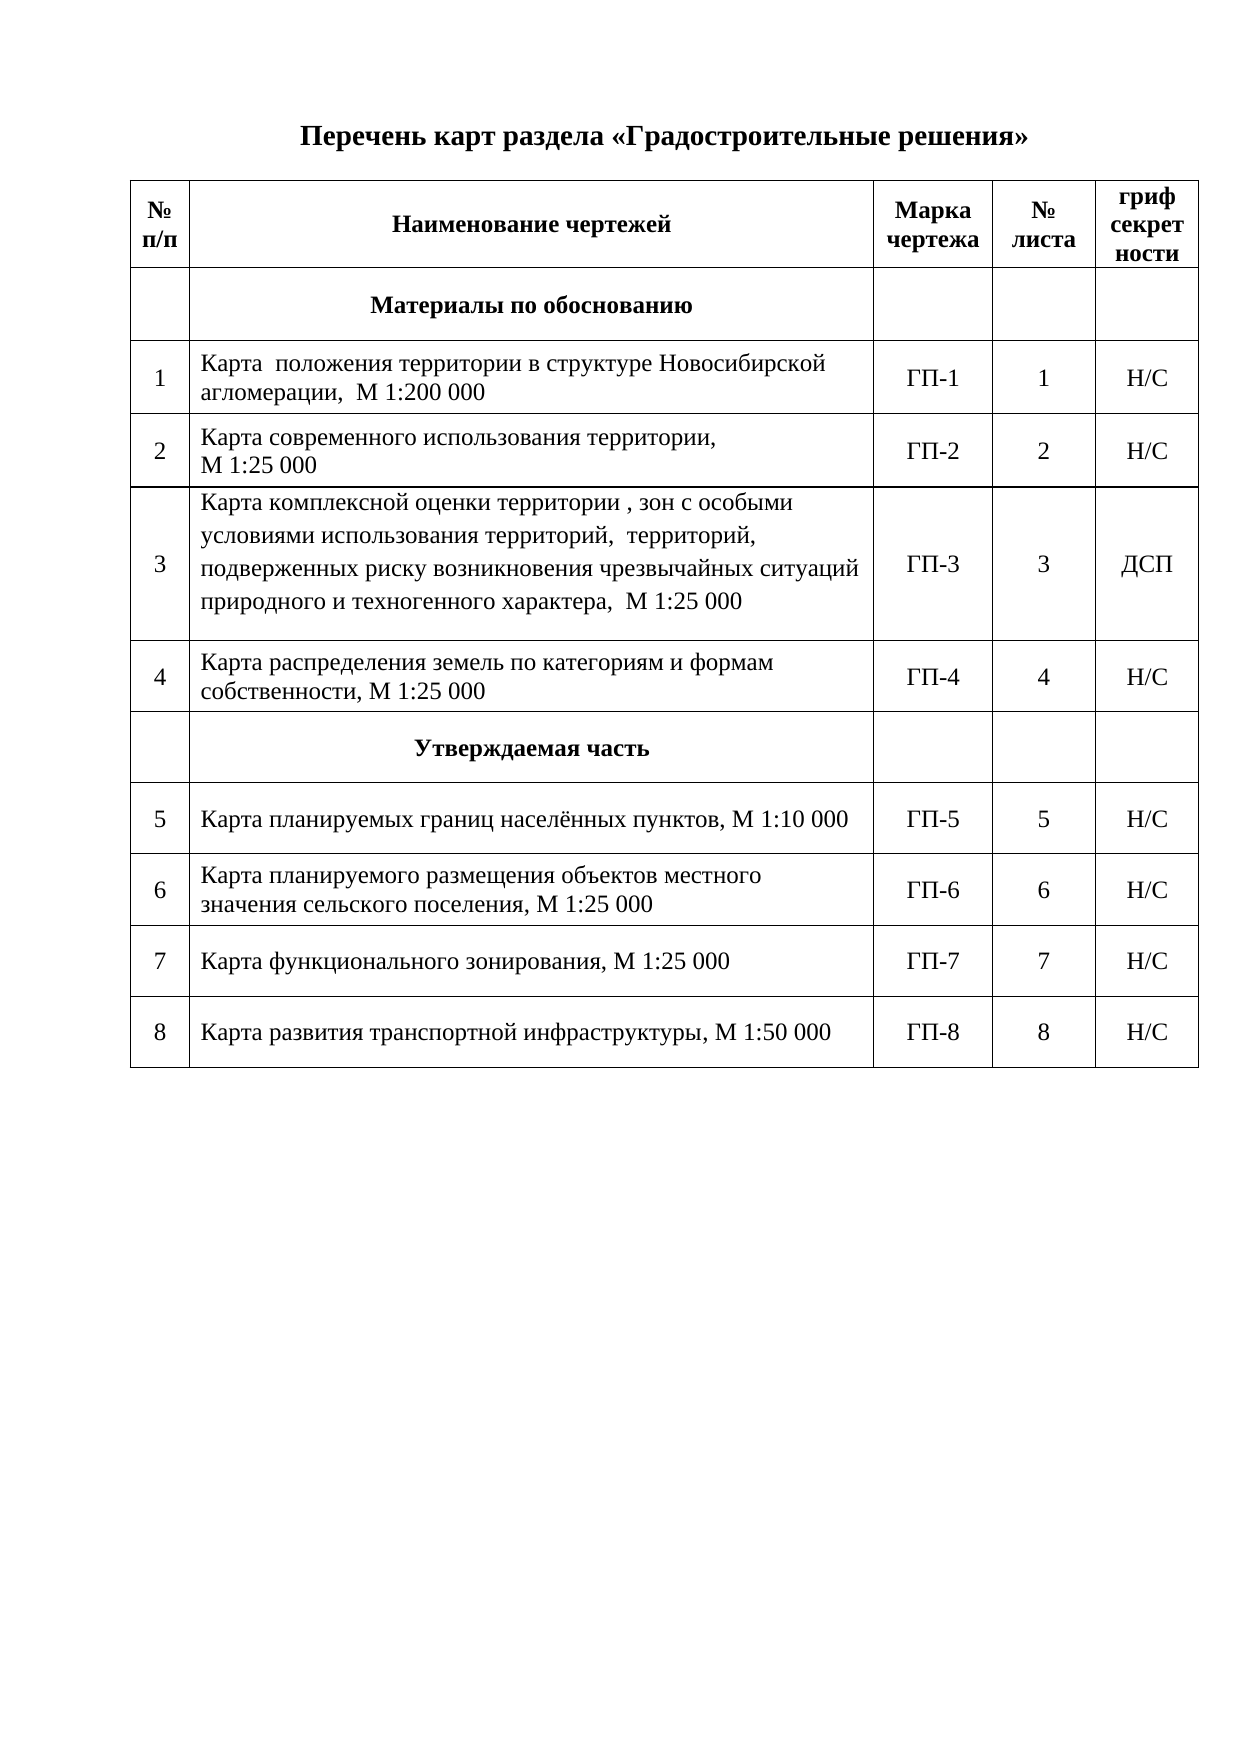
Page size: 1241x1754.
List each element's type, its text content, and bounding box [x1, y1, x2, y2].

table_header № листа [993, 181, 1095, 267]
table_cell [874, 268, 992, 340]
table_cell [131, 268, 189, 340]
table_cell [1096, 268, 1198, 340]
table_cell [993, 712, 1095, 782]
table_cell 3 [131, 488, 189, 640]
table_cell Н/С [1096, 341, 1198, 413]
table_header Марка чертежа [874, 181, 992, 267]
table_cell [131, 712, 189, 782]
list Перечень карт раздела «Градостроительные решения» [148, 118, 1181, 152]
table_cell Н/С [1096, 783, 1198, 853]
table_cell Н/С [1096, 641, 1198, 711]
table_cell 5 [131, 783, 189, 853]
table_cell ДСП [1096, 488, 1198, 640]
table_cell 7 [131, 926, 189, 996]
table_cell 7 [993, 926, 1095, 996]
table_cell Карта планируемых границ населённых пунктов, М 1:10 000 [190, 783, 873, 853]
table_cell Материалы по обоснованию [190, 268, 873, 340]
table_cell Карта положения территории в структуре Новосибирской агломерации, М 1:200 000 [190, 341, 873, 413]
table_cell [874, 712, 992, 782]
table_cell 4 [131, 641, 189, 711]
table_cell ГП-6 [874, 854, 992, 924]
table_cell ГП-8 [874, 997, 992, 1067]
table_cell 5 [993, 783, 1095, 853]
table_cell 4 [993, 641, 1095, 711]
table_cell 2 [993, 414, 1095, 486]
table_cell ГП-4 [874, 641, 992, 711]
table_cell 8 [131, 997, 189, 1067]
table_cell [1096, 712, 1198, 782]
table_cell ГП-3 [874, 488, 992, 640]
table_cell 8 [993, 997, 1095, 1067]
table_cell Н/С [1096, 854, 1198, 924]
table_cell ГП-1 [874, 341, 992, 413]
table_header №п/п [131, 181, 189, 267]
table_cell Карта функционального зонирования, М 1:25 000 [190, 926, 873, 996]
table_cell Карта планируемого размещения объектов местного значения сельского поселения, М 1:25 000 [190, 854, 873, 924]
table_cell Н/С [1096, 414, 1198, 486]
table_cell 6 [993, 854, 1095, 924]
table_cell Карта развития транспортной инфраструктуры, М 1:50 000 [190, 997, 873, 1067]
table_cell Карта современного использования территории, М 1:25 000 [190, 414, 873, 486]
table_header Наименование чертежей [190, 181, 873, 267]
table_header гриф секретности [1096, 181, 1198, 267]
table_cell 1 [993, 341, 1095, 413]
table_cell 3 [993, 488, 1095, 640]
table_cell 1 [131, 341, 189, 413]
table_cell [993, 268, 1095, 340]
table_cell Н/С [1096, 997, 1198, 1067]
table_cell Карта комплексной оценки территории , зон с особыми условиями использования территорий, территорий, подверженных риску возникновения чрезвычайных ситуаций природного и техногенного характера, М 1:25 000 [190, 488, 873, 640]
table_cell Н/С [1096, 926, 1198, 996]
table_cell Утверждаемая часть [190, 712, 873, 782]
table_cell ГП-2 [874, 414, 992, 486]
table_cell 6 [131, 854, 189, 924]
table_cell ГП-5 [874, 783, 992, 853]
table_cell Карта распределения земель по категориям и формам собственности, М 1:25 000 [190, 641, 873, 711]
table_cell 2 [131, 414, 189, 486]
table_cell ГП-7 [874, 926, 992, 996]
